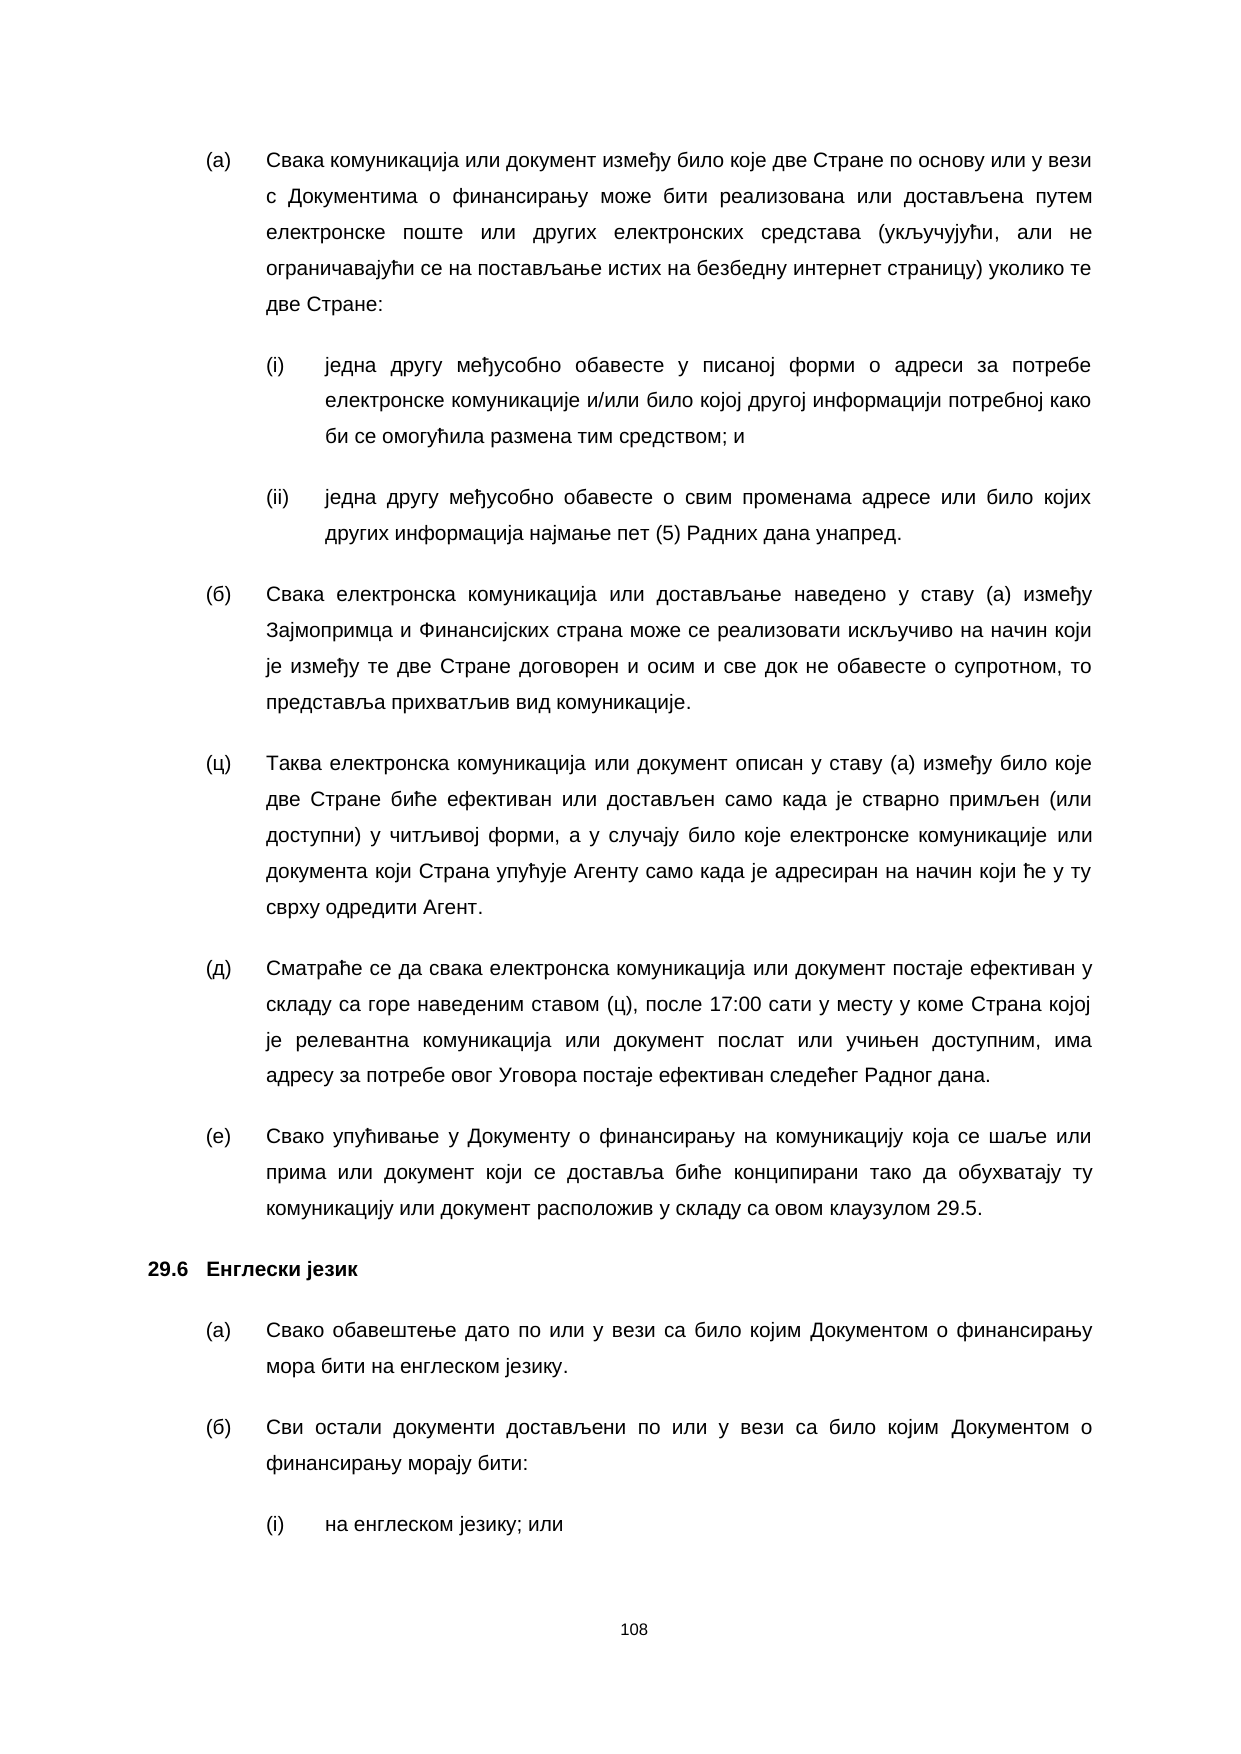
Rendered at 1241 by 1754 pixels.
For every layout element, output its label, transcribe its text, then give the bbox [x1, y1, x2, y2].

list (е) Свако упућивање у Документу о финансирању на комуникацију која се шаље или прима или документ који се доставља биће конципирани тако да обухватају ту комуникацију или документ расположив у складу са овом клаузулом 29.5. [206, 1124, 1092, 1220]
list (д) Сматраће се да свака електронска комуникација или документ постаје ефективан у складу са горе наведеним ставом (ц), после 17:00 сати у месту у коме Страна којој је релевантна комуникација или документ послат или учињен доступним, има адресу за потребе овог Уговора постаје ефективан следећег Радног дана. [206, 956, 1092, 1087]
list (а) Свака комуникација или документ између било које две Стране по основу или у вези с Документима о финансирању може бити реализована или достављена путем електронске поште или других електронских средстава (укључујући, али не ограничавајући се на постављање истих на безбедну интернет страницу) уколико те две Стране: [206, 148, 1092, 315]
list (б) Сви остали документи достављени по или у вези са било којим Документом о финансирању морају бити: [206, 1415, 1092, 1475]
list (i) једна другу међусобно обавесте у писаној форми о адреси за потребе електронске комуникације и/или било којој другој информацији потребној како би се омогућила размена тим средством; и [266, 352, 1092, 448]
list (ц) Таква електронска комуникација или документ описан у ставу (а) између било које две Стране биће ефективан или достављен само када је стварно примљен (или доступни) у читљивој форми, а у случају било које електронске комуникације или документа који Страна упућује Агенту само када је адресиран на начин који ће у ту сврху одредити Агент. [206, 751, 1092, 918]
list (ii) једна другу међусобно обавесте о свим променама адресе или било којих других информација најмање пет (5) Радних дана унапред. [266, 485, 1092, 545]
list (б) Свака електронска комуникација или достављање наведено у ставу (a) између Зајмопримца и Финансијских страна може се реализовати искључиво на начин који је између те две Стране договорен и осим и све док не обавесте о супротном, то представља прихватљив вид комуникације. [206, 582, 1092, 714]
list (а) Свако обавештење дато по или у вези са било којим Документом о финансирању мора бити на енглеском језику. [206, 1318, 1092, 1378]
list (i) на енглеском језику; или [266, 1512, 1092, 1536]
list 29.6 Енглески језик [148, 1257, 1092, 1281]
